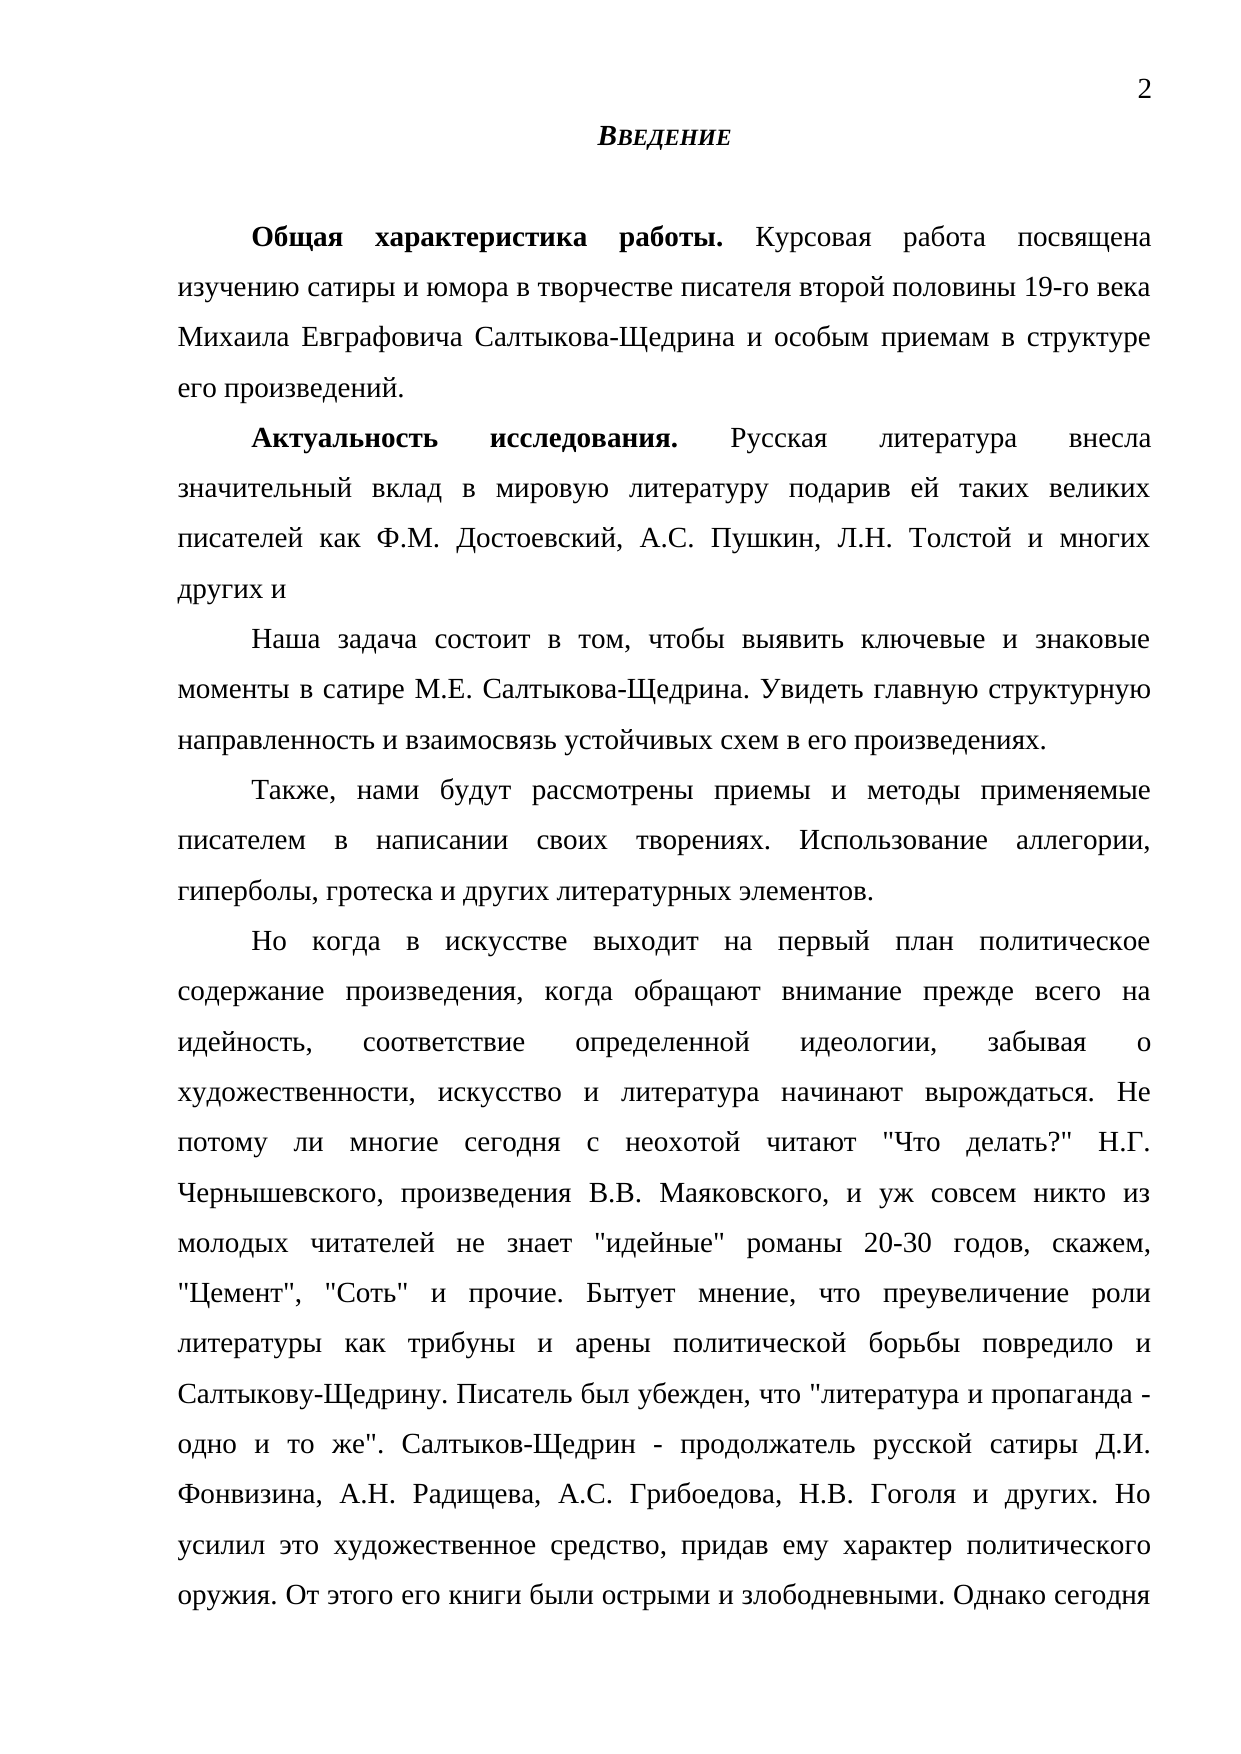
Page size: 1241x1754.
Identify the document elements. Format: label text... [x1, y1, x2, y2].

text Наша задача состоит в том, чтобы выявить ключевые и знаковые моменты в сатире М.Е. Салтыкова-Щедрина. Увидеть главную структурную направленность и взаимосвязь устойчивых схем в его произведениях. [177, 621, 1152, 755]
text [177, 923, 1152, 1611]
text Также, нами будут рассмотрены приемы и методы применяемые писателем в написании своих творениях. Использование аллегории, гиперболы, гротеска и других литературных элементов. [177, 772, 1152, 906]
text Общая характеристика работы. Курсовая работа посвящена изучению сатиры и юмора в творчестве писателя второй половины 19-го века Михаила Евграфовича Салтыкова-Щедрина и особым приемам в структуре его произведений. [177, 219, 1152, 403]
subtitle Введение [177, 118, 1152, 152]
text Актуальность исследования. Русская литература внесла значительный вклад в мировую литературу подарив ей таких великих писателей как Ф.М. Достоевский, А.С. Пушкин, Л.Н. Толстой и многих других и [177, 420, 1152, 604]
